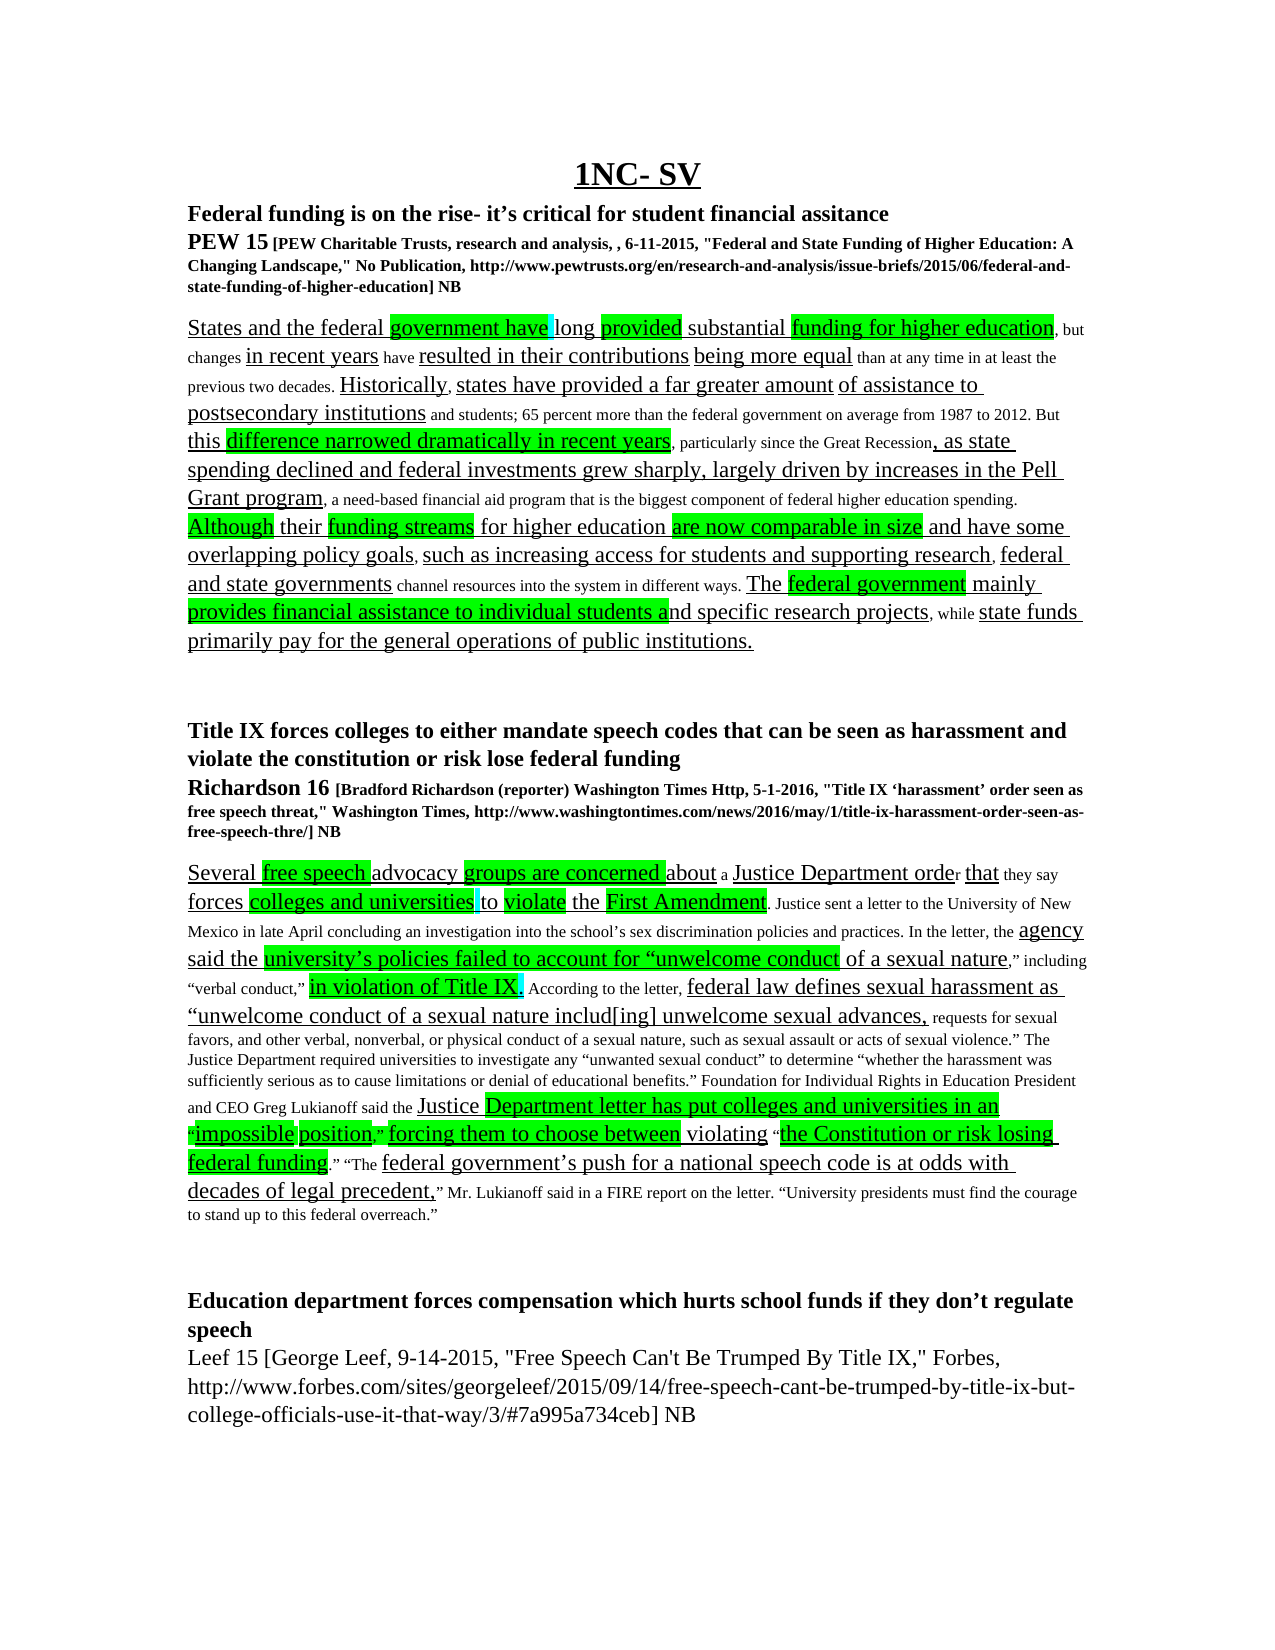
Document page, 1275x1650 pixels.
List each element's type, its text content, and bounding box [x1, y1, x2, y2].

subtitle 1NC- SV [187, 154, 1087, 192]
text PEW 15 [PEW Charitable Trusts, research and analysis, , 6-11-2015, "Federal and State Funding of Higher Education: A Changing Landscape," No Publication, http://www.pewtrusts.org/en/research-and-analysis/issue-briefs/2015/06/federal-and-state-funding-of-higher-education] NB [187, 228, 1087, 296]
text Several free speech advocacy groups are concerned about a Justice Department order that they say forces colleges and universities to violate the First Amendment. Justice sent a letter to the University of New Mexico in late April concluding an investigation into the school’s sex discrimination policies and practices. In the letter, the agency said the university’s policies failed to account for “unwelcome conduct of a sexual nature,” including “verbal conduct,” in violation of Title IX. According to the letter, federal law defines sexual harassment as “unwelcome conduct of a sexual nature includ[ing] unwelcome sexual advances, requests for sexual favors, and other verbal, nonverbal, or physical conduct of a sexual nature, such as sexual assault or acts of sexual violence.” The Justice Department required universities to investigate any “unwanted sexual conduct” to determine “whether the harassment was sufficiently serious as to cause limitations or denial of educational benefits.” Foundation for Individual Rights in Education President and CEO Greg Lukianoff said the Justice Department letter has put colleges and universities in an “impossible position,” forcing them to choose between violating “the Constitution or risk losing federal funding.” “The federal government’s push for a national speech code is at odds with decades of legal precedent,” Mr. Lukianoff said in a FIRE report on the letter. “University presidents must find the courage to stand up to this federal overreach.” [187, 859, 1087, 1224]
subtitle Title IX forces colleges to either mandate speech codes that can be seen as harassment and violate the constitution or risk lose federal funding [187, 717, 1087, 772]
text Richardson 16 [Bradford Richardson (reporter) Washington Times Http, 5-1-2016, "Title IX ‘harassment’ order seen as free speech threat," Washington Times, http://www.washingtontimes.com/news/2016/may/1/title-ix-harassment-order-seen-as-free-speech-thre/] NB [187, 774, 1087, 841]
text Leef 15 [George Leef, 9-14-2015, "Free Speech Can't Be Trumped By Title IX," Forbes, http://www.forbes.com/sites/georgeleef/2015/09/14/free-speech-cant-be-trumped-by-title-ix-but-college-officials-use-it-that-way/3/#7a995a734ceb] NB [187, 1344, 1087, 1428]
subtitle Federal funding is on the rise- it’s critical for student financial assitance [187, 200, 1087, 226]
text States and the federal government have long provided substantial funding for higher education, but changes in recent years have resulted in their contributions being more equal than at any time in at least the previous two decades. Historically, states have provided a far greater amount of assistance to postsecondary institutions and students; 65 percent more than the federal government on average from 1987 to 2012. But this difference narrowed dramatically in recent years, particularly since the Great Recession, as state spending declined and federal investments grew sharply, largely driven by increases in the Pell Grant program, a need-based financial aid program that is the biggest component of federal higher education spending. Although their funding streams for higher education are now comparable in size and have some overlapping policy goals, such as increasing access for students and supporting research, federal and state governments channel resources into the system in different ways. The federal government mainly provides financial assistance to individual students and specific research projects, while state funds primarily pay for the general operations of public institutions. [187, 314, 1087, 653]
subtitle Education department forces compensation which hurts school funds if they don’t regulate speech [187, 1287, 1087, 1342]
